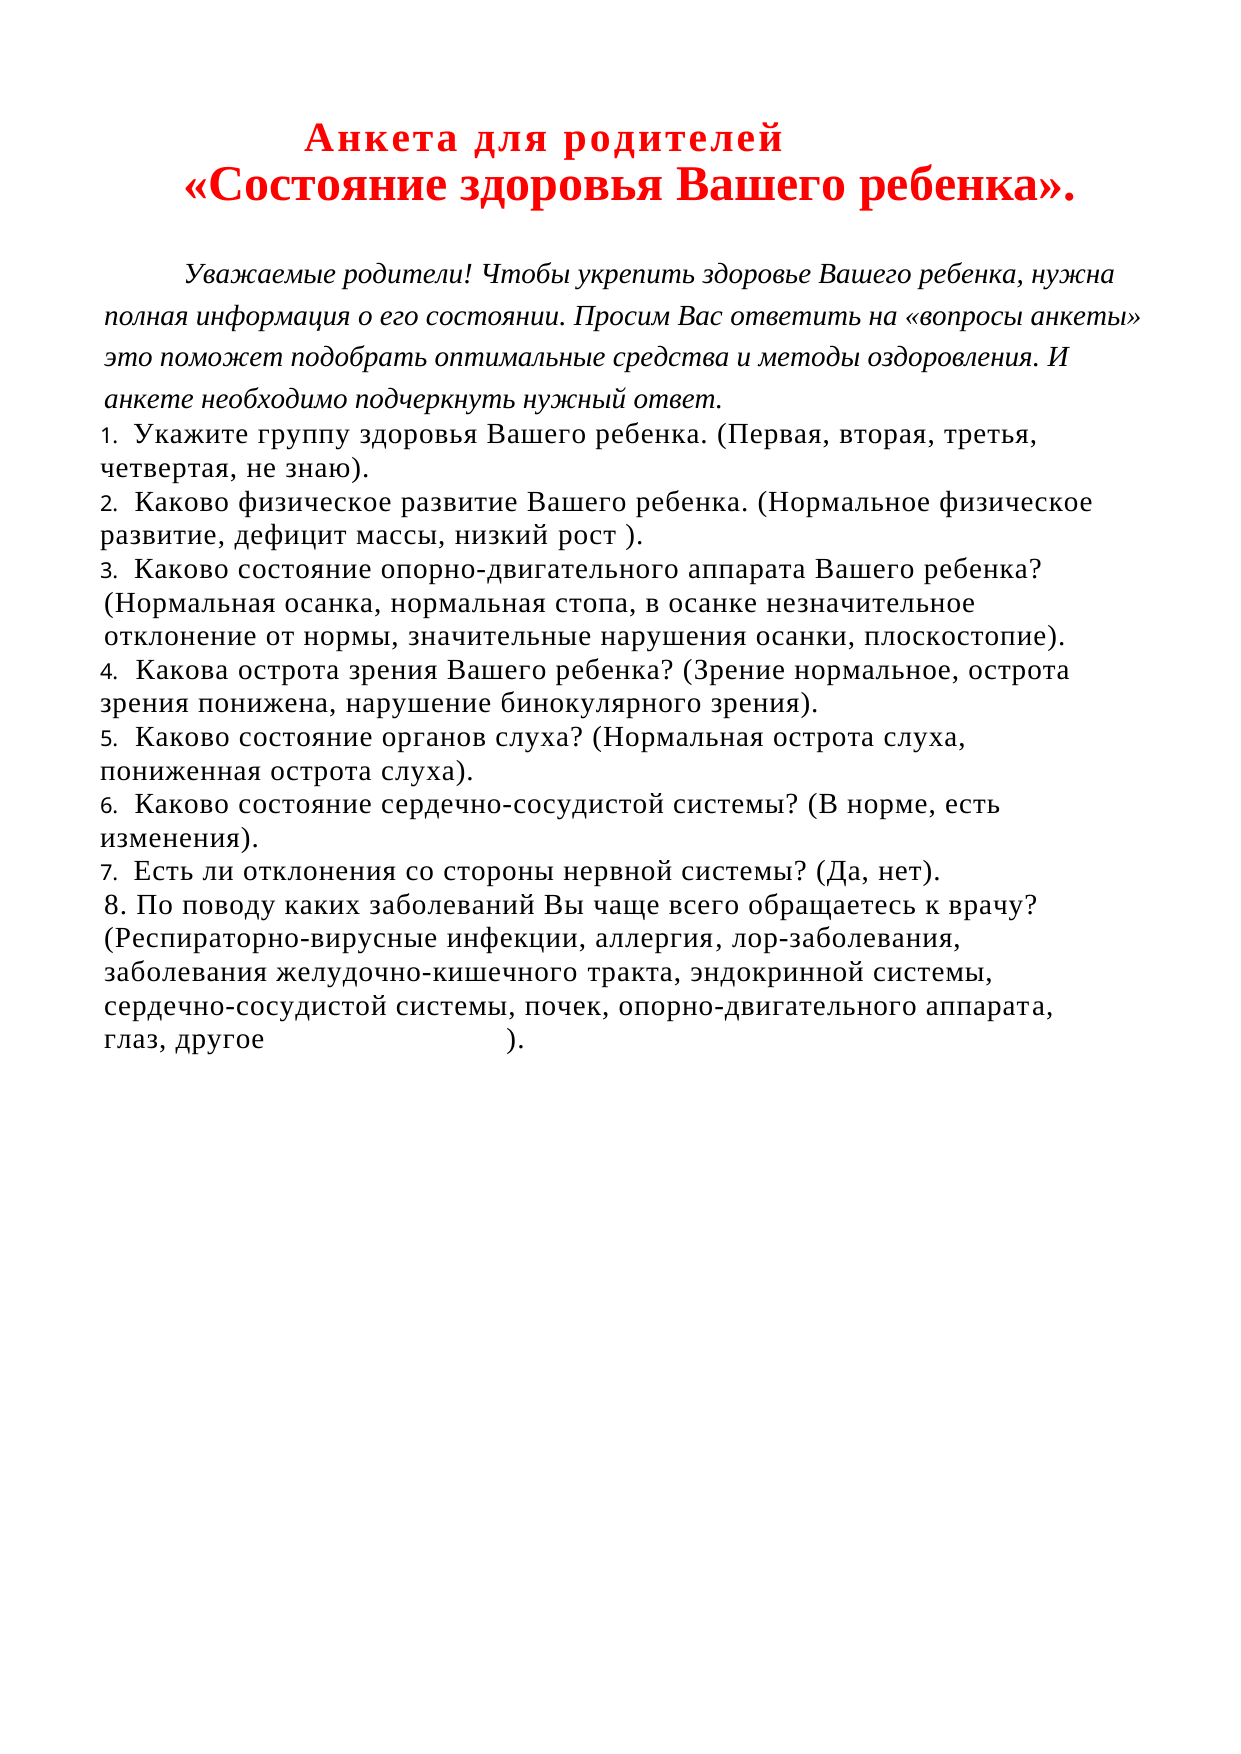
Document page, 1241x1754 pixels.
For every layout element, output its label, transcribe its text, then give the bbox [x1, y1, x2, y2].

text (Нормальная осанка, нормальная стопа, в осанке незначительное отклонение от нормы, значительные нарушения осанки, плоскостопие). [104, 585, 1116, 652]
list Какова остротa зрения Вашего ребенка? (Зрение нормальное, острота зрения понижена, нарушение бинокулярного зрения). [100, 652, 1116, 719]
text 8. По поводу каких заболеваний Вы чаще всего обращаетесь к врачу? (Респираторно-вирусные инфекции, аллергия, лор-заболевания, заболевания желудочно-кишечного тракта, эндокринной системы, сердечно-сосудистой системы, почек, опорно-двигательного аппаратa, глаз, другое ). [104, 887, 1116, 1055]
list Каково состояние органов слуха? (Нормальная острота слуха, пониженная острота слуха). [100, 719, 1116, 786]
list Есть ли отклонения со стороны нервной системы? (Да, нет). [100, 853, 1152, 887]
text Уважаемые родители! Чтобы укрепить здоровье Вашего ребенка, нужна полная информация о его состоянии. Просим Вас ответить на «вопросы анкеты» это поможет подобрать оптимальные средства и методы оздоровления. И анкете необходимо подчеркнуть нужный ответ. [104, 250, 1152, 417]
list Каково состояние сердечно-сосудистой системы? (В норме, есть изменения). [100, 786, 1116, 853]
text «Состояние здоровья Вашего ребенка». [104, 167, 1152, 208]
list Каково физическое развитие Вашего ребенка. (Нормальное физическое развитие, дефицит массы, низкий pocт ). [100, 484, 1116, 551]
list Укажите группу здоровья Вашего ребенка. (Первая, вторая, третья, четвертая, не знаю). [100, 417, 1039, 484]
list Каково состояние опорно-двигательного аппарата Вашего ребенка? [100, 551, 1152, 585]
text Анкета для родителей [304, 112, 1152, 162]
